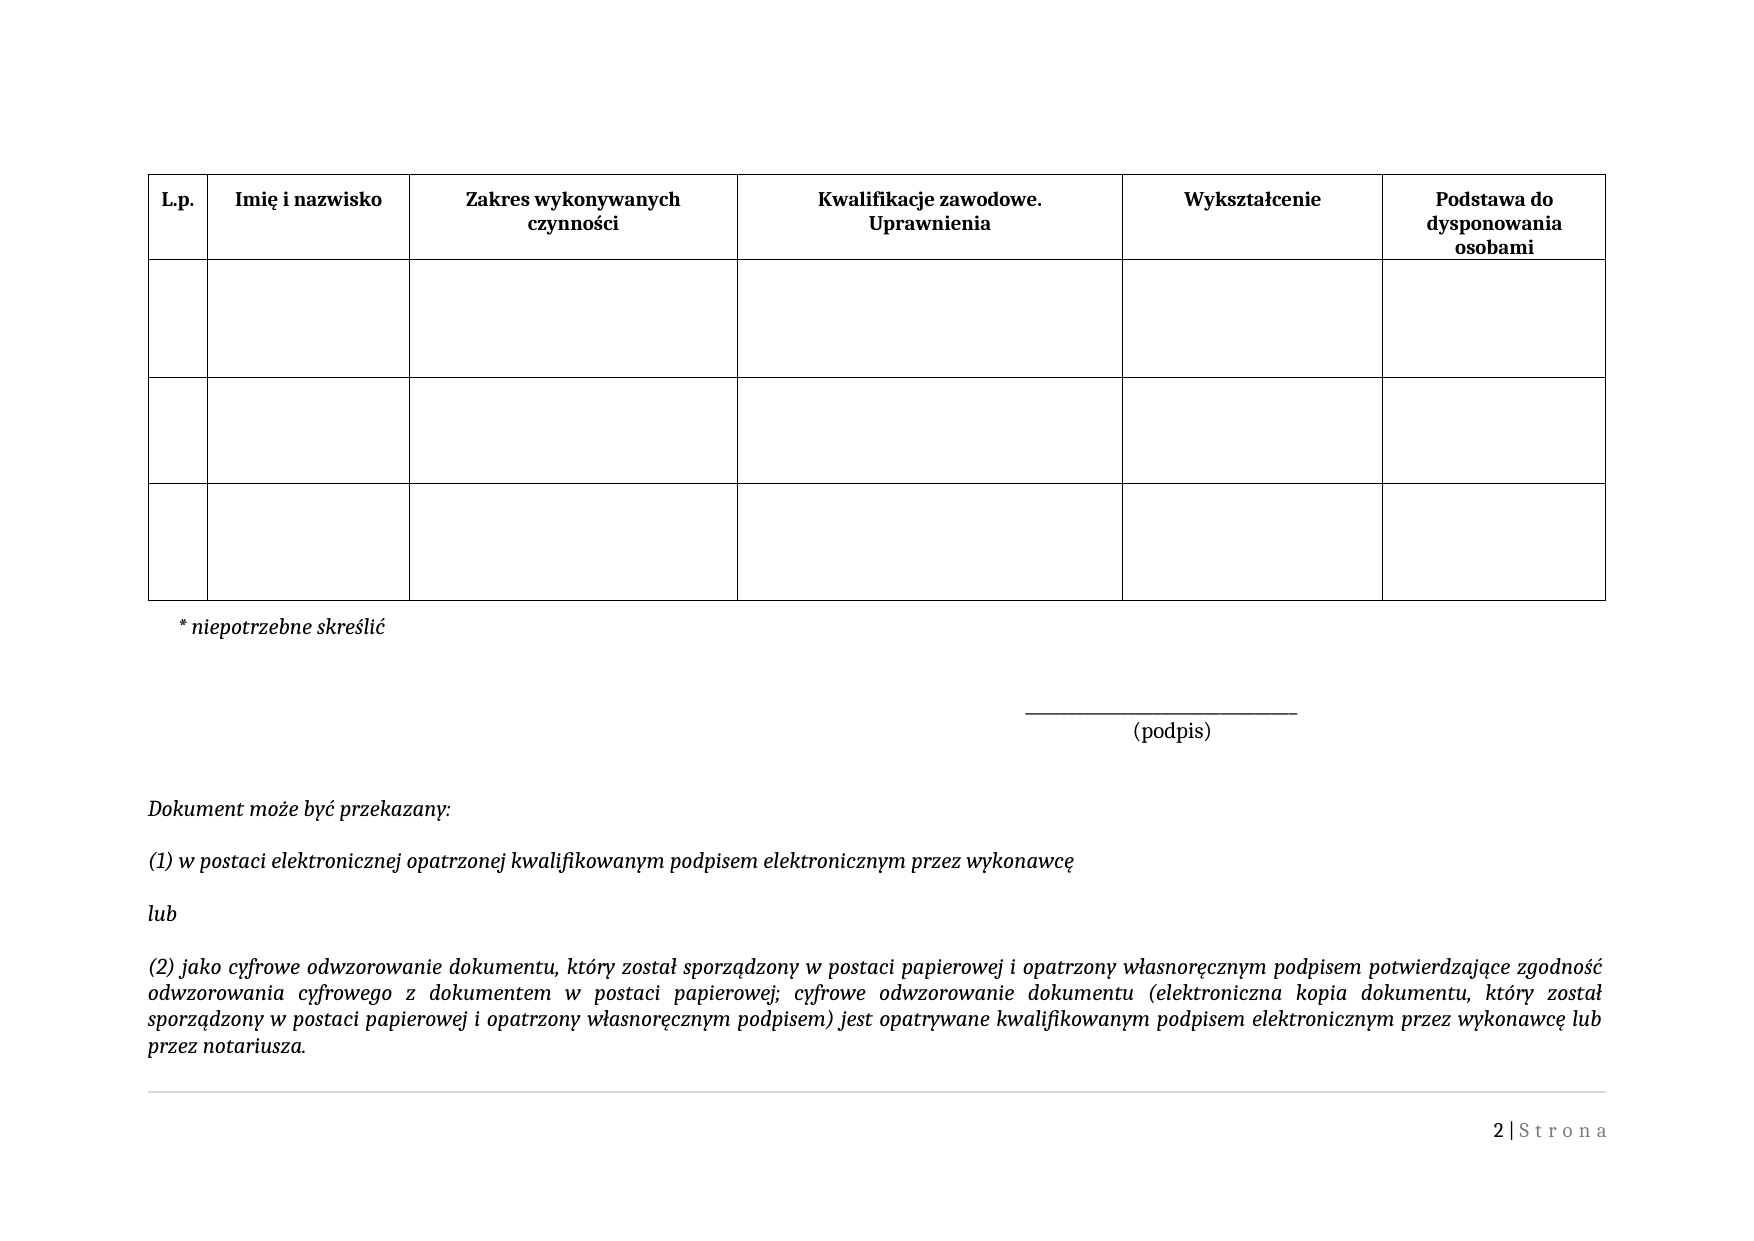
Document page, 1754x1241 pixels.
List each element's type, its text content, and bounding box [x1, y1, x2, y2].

table_cell [410, 484, 737, 600]
table_header Wykształcenie [1123, 175, 1382, 259]
table_cell [149, 260, 207, 377]
table_header Kwalifikacje zawodowe. Uprawnienia [738, 175, 1122, 259]
table_cell [1383, 378, 1605, 483]
table_cell [208, 378, 409, 483]
table_cell [738, 484, 1122, 600]
table_cell [1383, 260, 1605, 377]
table_cell [149, 378, 207, 483]
table_cell [1383, 484, 1605, 600]
table_header Podstawa do dysponowania osobami [1383, 175, 1605, 259]
table_cell [1123, 484, 1382, 600]
table_header Zakres wykonywanych czynności [410, 175, 737, 259]
table_cell [410, 378, 737, 483]
table_cell [1123, 260, 1382, 377]
table_cell [738, 260, 1122, 377]
table_cell [738, 378, 1122, 483]
table_cell [208, 484, 409, 600]
table_cell [410, 260, 737, 377]
table_cell [208, 260, 409, 377]
table_cell [149, 484, 207, 600]
table_header L.p. [149, 175, 207, 259]
text ________________________________ (podpis) [738, 691, 1606, 744]
text Dokument może być przekazany: (1) w postaci elektronicznej opatrzonej kwalifikowanym podpisem elektronicznym przez wykonawcę lub (2) jako cyfrowe odwzorowanie dokumentu, który został sporządzony w postaci papierowej i opatrzony własnoręcznym podpisem potwierdzające zgodność odwzorowania cyfrowego z dokumentem w postaci papierowej; cyfrowe odwzorowanie dokumentu (elektroniczna kopia dokumentu, który został sporządzony w postaci papierowej i opatrzony własnoręcznym podpisem) jest opatrywane kwalifikowanym podpisem elektronicznym przez wykonawcę lub przez notariusza. [148, 795, 1606, 1059]
text * niepotrzebne skreślić [177, 614, 1606, 640]
table_header Imię i nazwisko [208, 175, 409, 259]
table_cell [1123, 378, 1382, 483]
